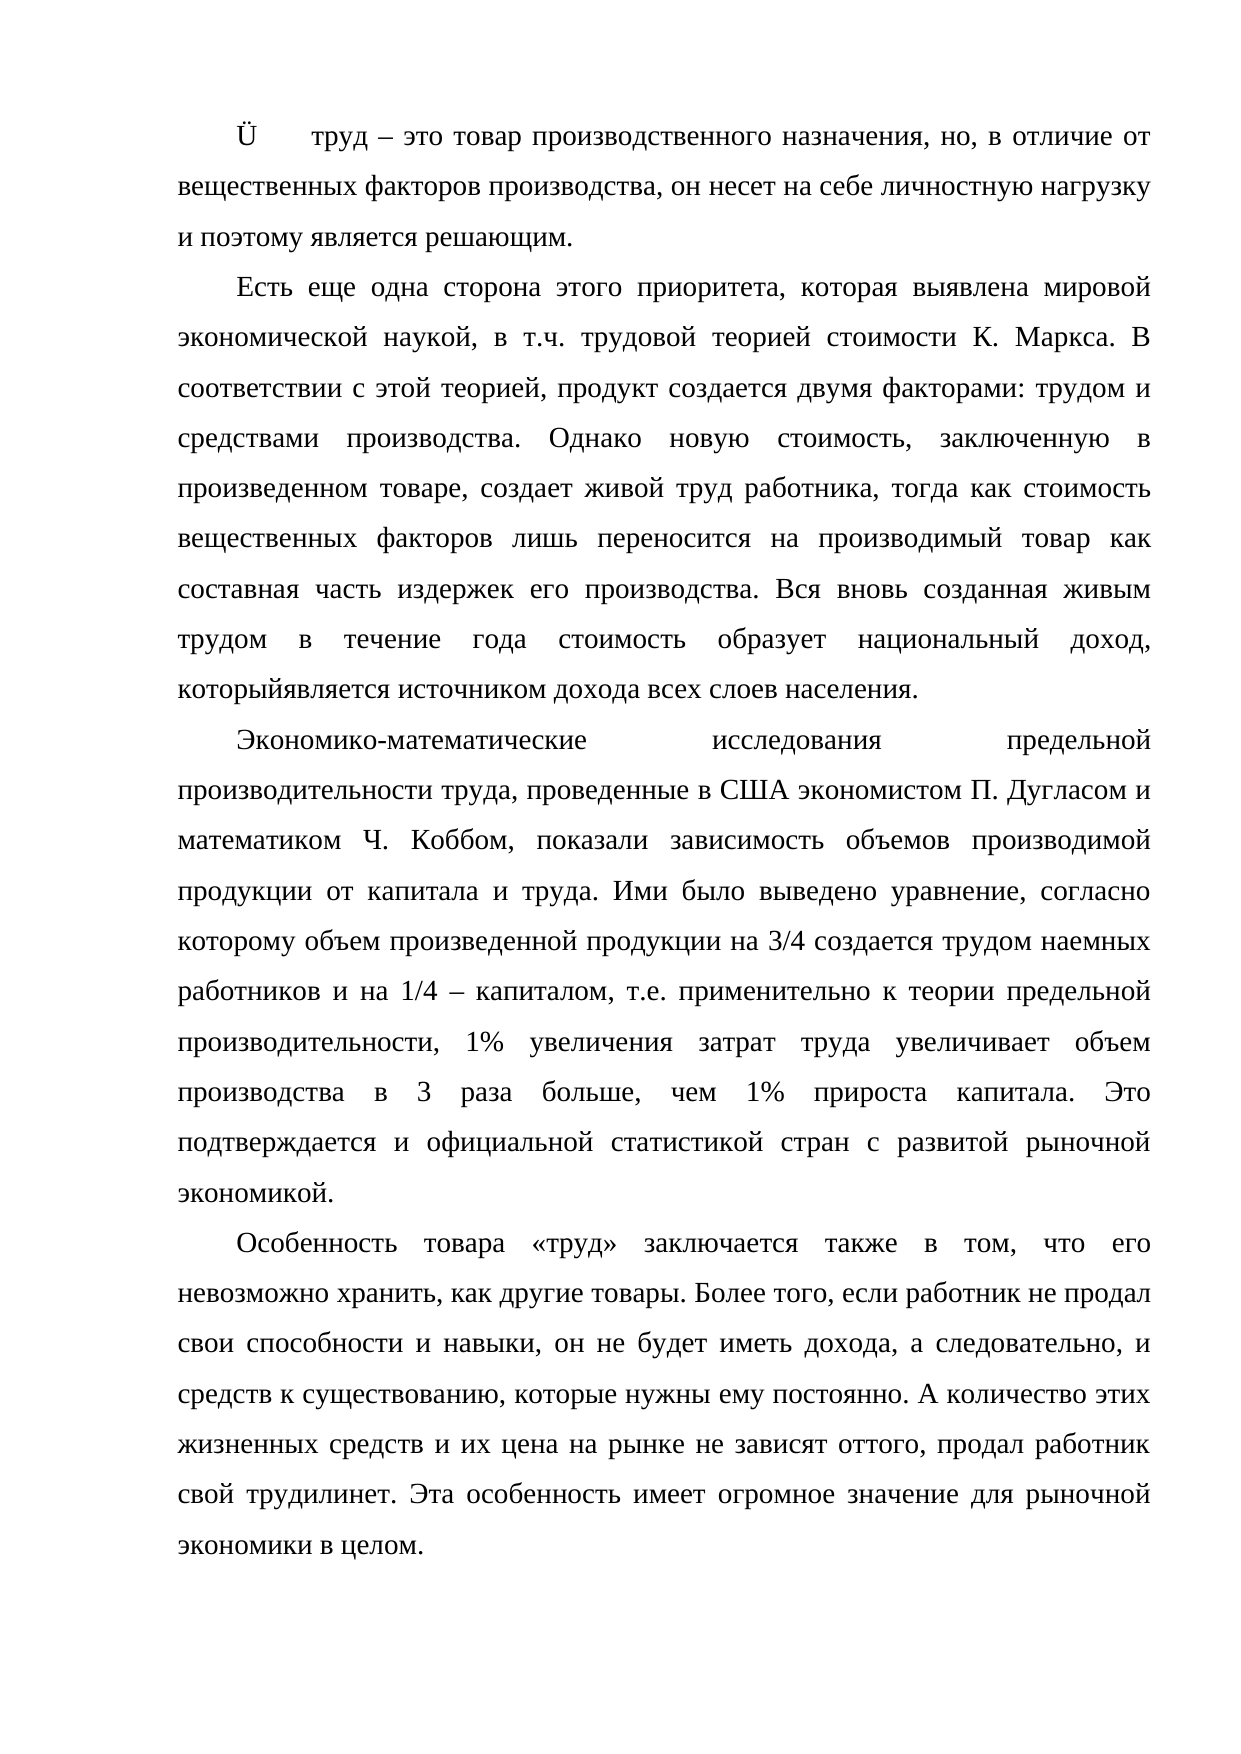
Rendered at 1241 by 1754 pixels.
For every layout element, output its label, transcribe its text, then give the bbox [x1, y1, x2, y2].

text Есть еще одна сторона этого приоритета, которая выявлена мировой экономической наукой, в т.ч. трудовой теорией стоимости К. Маркса. В соответствии с этой теорией, продукт создается двумя факторами: трудом и средствами производства. Однако новую стоимость, заключенную в произведенном товаре, создает живой труд работника, тогда как стоимость вещественных факторов лишь переносится на производимый товар как составная часть издержек его производства. Вся вновь созданная живым трудом в течение года стоимость образует национальный доход, которыйявляется источником дохода всех слоев населения. [177, 269, 1152, 705]
text Экономико-математические исследования предельной производительности труда, проведенные в США экономистом П. Дугласом и математиком Ч. Коббом, показали зависимость объемов производимой продукции от капитала и труда. Ими было выведено уравнение, согласно которому объем произведенной продукции на 3/4 создается трудом наемных работников и на 1/4 – капиталом, т.е. применительно к теории предельной производительности, 1% увеличения затрат труда увеличивает объем производства в 3 раза больше, чем 1% прироста капитала. Это подтверждается и официальной статистикой стран с развитой рыночной экономикой. [177, 722, 1152, 1208]
text Ü труд – это товар производственного назначения, но, в отличие от вещественных факторов производства, он несет на себе личностную нагрузку и поэтому является решающим. [177, 118, 1152, 252]
text Особенность товара «труд» заключается также в том, что его невозможно хранить, как другие товары. Более того, если работник не продал свои способности и навыки, он не будет иметь дохода, а следовательно, и средств к существованию, которые нужны ему постоянно. А количество этих жизненных средств и их цена на рынке не зависят оттого, продал работник свой трудилинет. Эта особенность имеет огромное значение для рыночной экономики в целом. [177, 1225, 1152, 1560]
